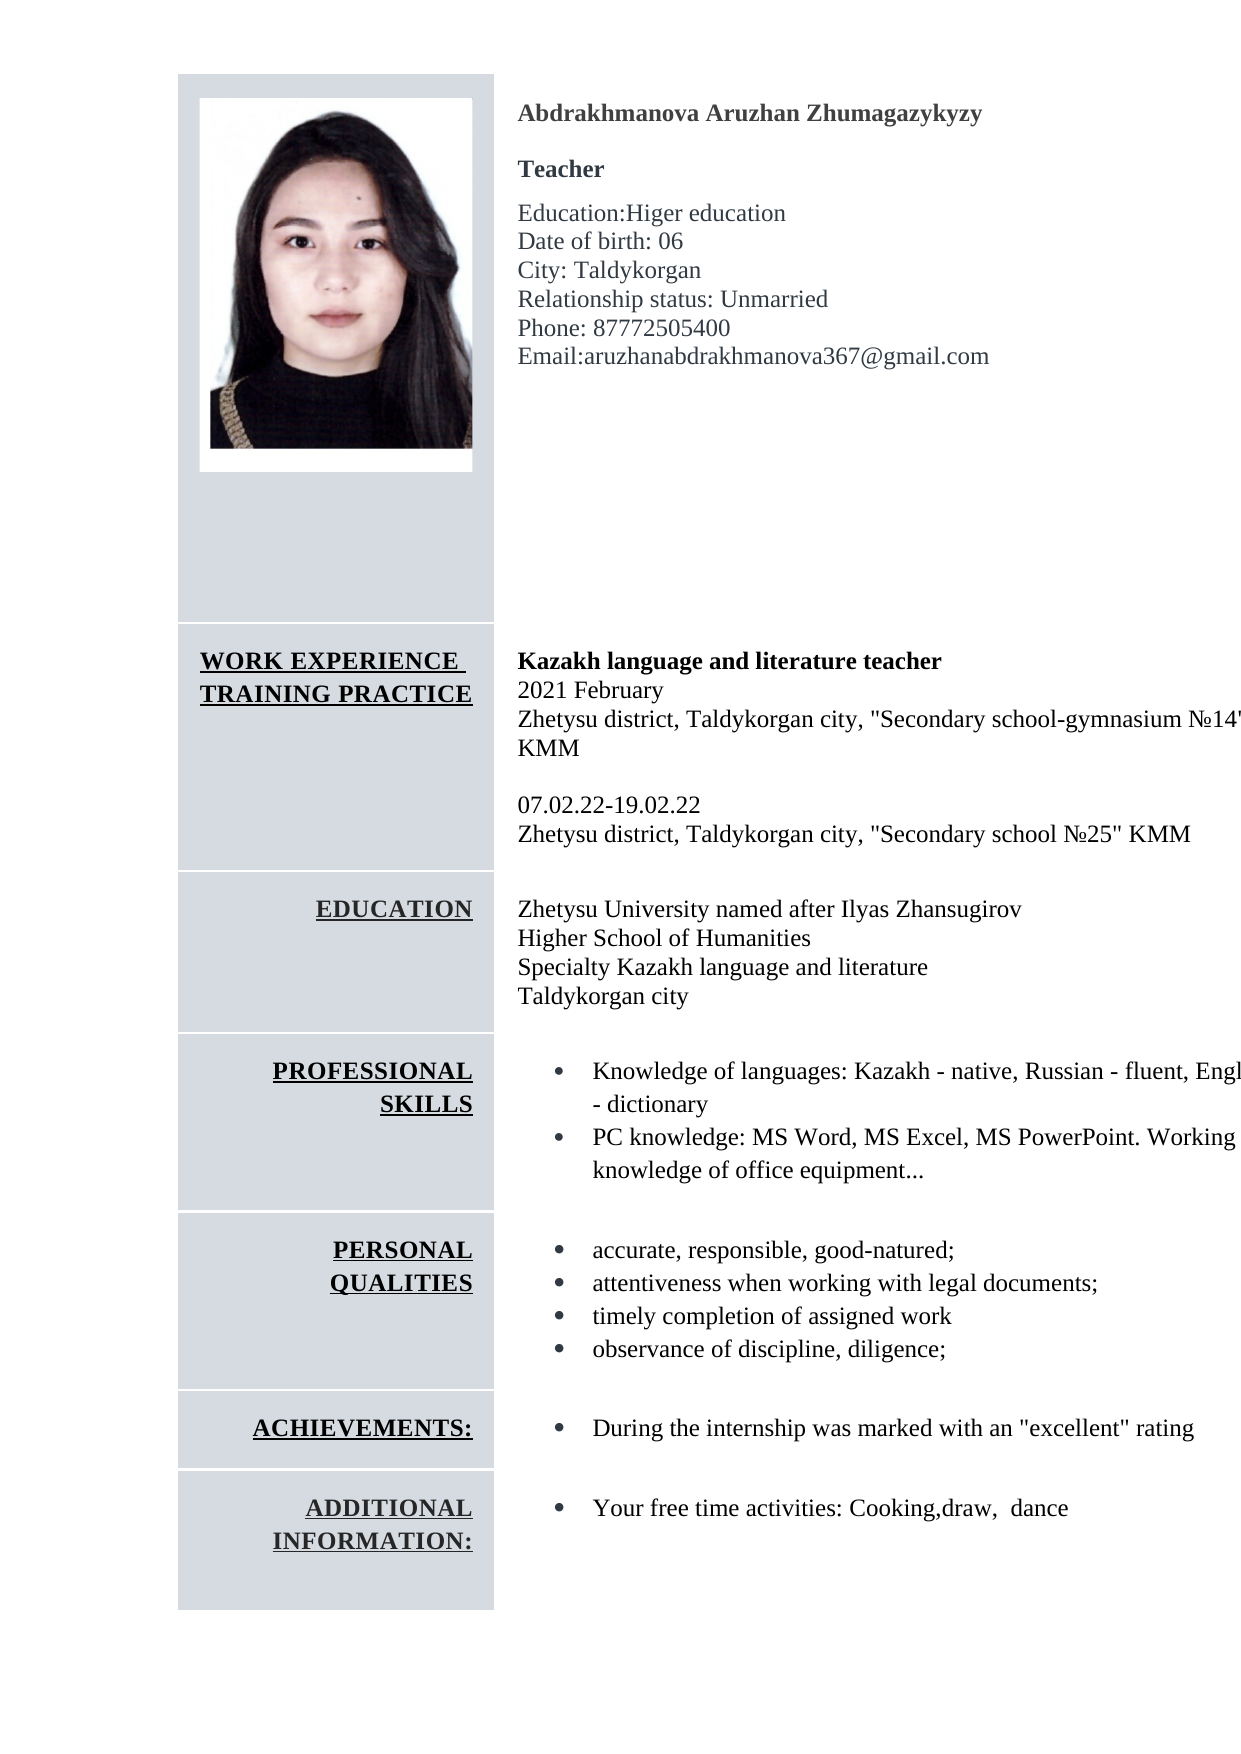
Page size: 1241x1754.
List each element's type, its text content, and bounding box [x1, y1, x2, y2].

table_cell Your free time activities: Сooking,draw, dance [496, 1471, 1239, 1610]
table_cell ADDITIONAL INFORMATION: [178, 1471, 494, 1610]
table_cell Zhetysu University named after Ilyas Zhansugirov Higher School of Humanities Specialty Kazakh language and literature Taldykorgan city [496, 872, 1239, 1032]
table_cell PERSONAL QUALITIES [178, 1213, 494, 1389]
table_cell Kazakh language and literature teacher 2021 February Zhetysu district, Taldykorgan city, "Secondary school-gymnasium №14" KMM 07.02.22-19.02.22 Zhetysu district, Taldykorgan city, "Secondary school №25" KMM [496, 624, 1239, 870]
table_cell EDUCATION [178, 872, 494, 1032]
table_cell During the internship was marked with an "excellent" rating [496, 1391, 1239, 1468]
table_cell accurate, responsible, good-natured; attentiveness when working with legal documents; timely completion of assigned work observance of discipline, diligence; [496, 1213, 1239, 1389]
table_cell Knowledge of languages: Kazakh - native, Russian - fluent, English - dictionary PC knowledge: MS Word, MS Excel, MS PowerPoint. Working knowledge of office equipment... [496, 1034, 1239, 1210]
table_cell PROFESSIONAL SKILLS [178, 1034, 494, 1210]
table_header [178, 74, 494, 622]
table_cell WORK EXPERIENCE TRAINING PRACTICE [178, 624, 494, 870]
table_cell ACHIEVEMENTS: [178, 1391, 494, 1468]
picture [199, 98, 473, 472]
table_header Abdrakhmanova Aruzhan Zhumagazykyzy Teacher Education:Higer education Date of birth: 06 City: Taldykorgan Relationship status: Unmarried Phone: 87772505400 Email:aruzhanabdrakhmanova367@gmail.com [496, 76, 1239, 622]
